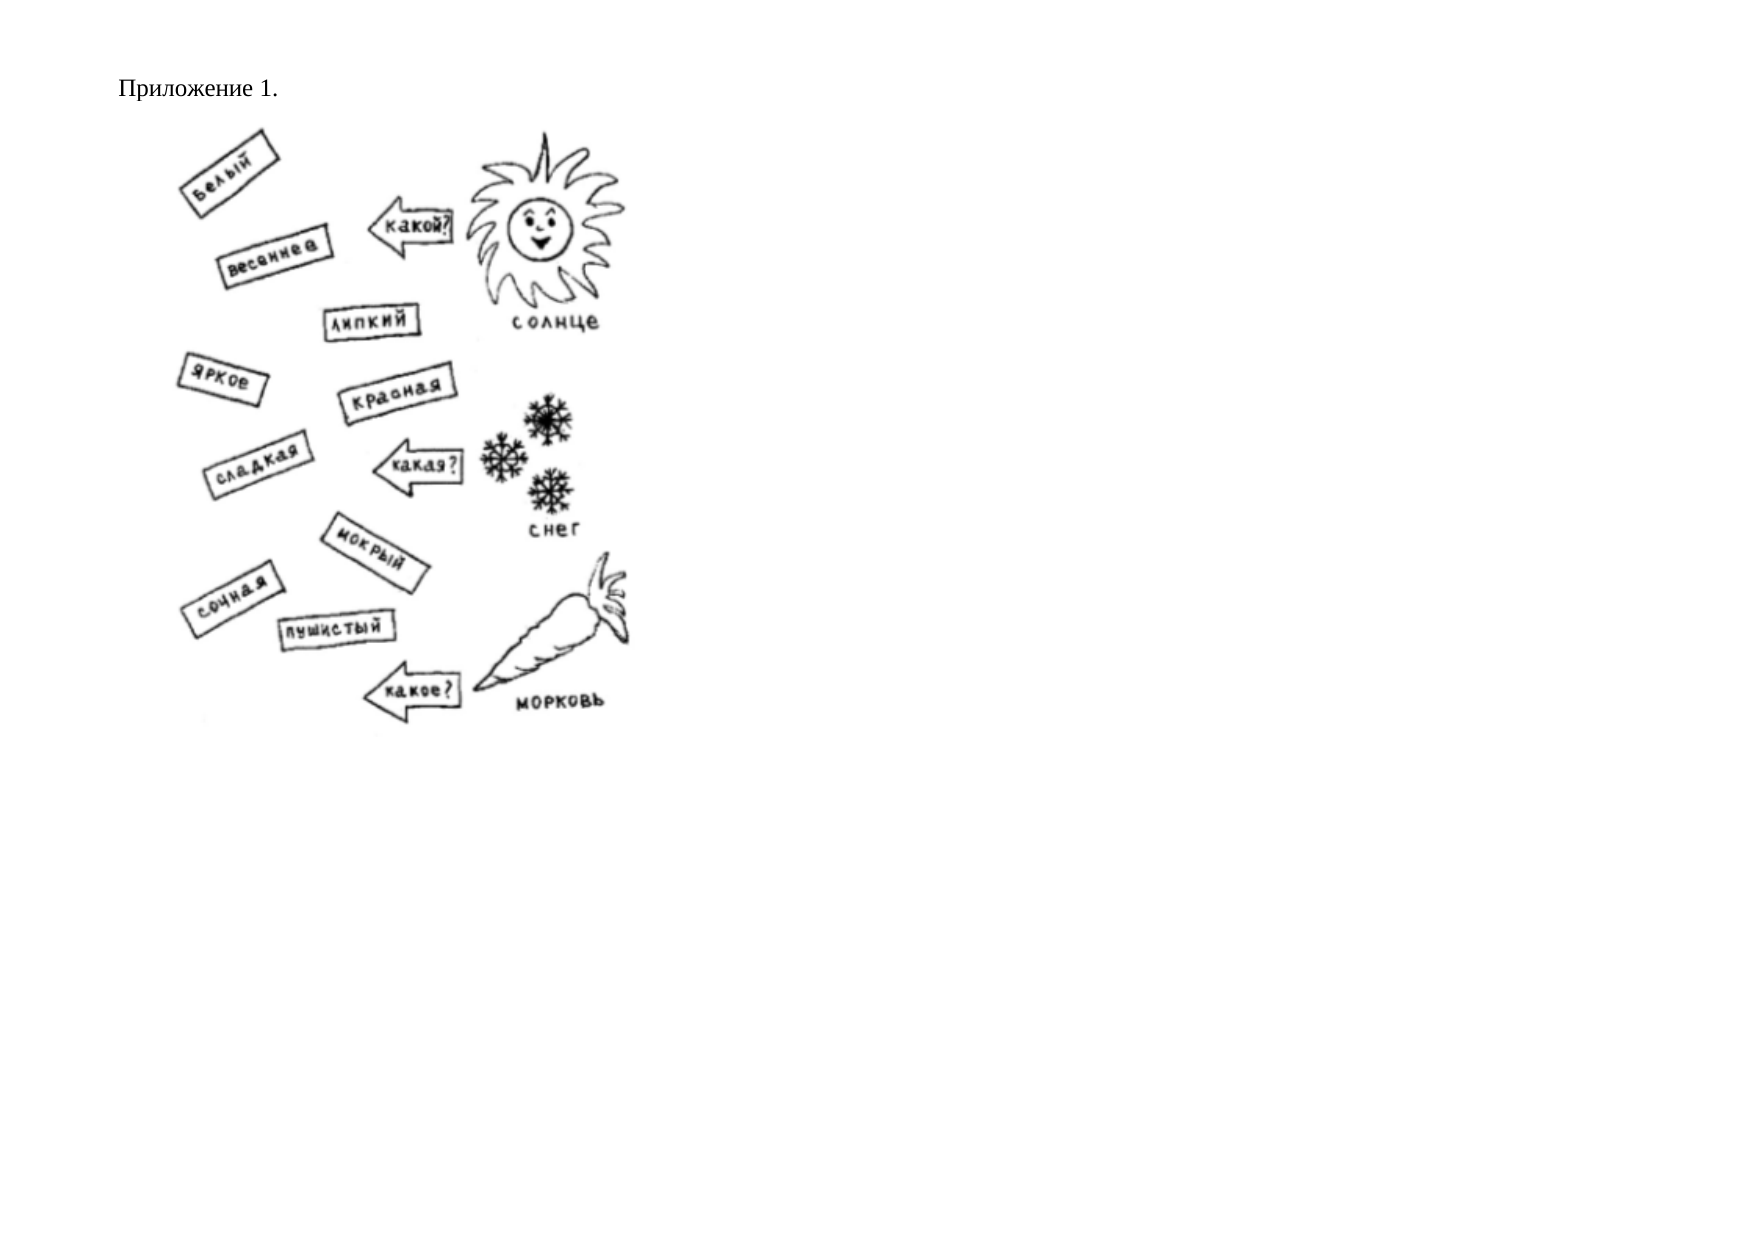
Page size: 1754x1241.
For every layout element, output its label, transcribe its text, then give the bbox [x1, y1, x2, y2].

picture [118, 101, 714, 737]
text Приложение 1. [118, 73, 1636, 102]
